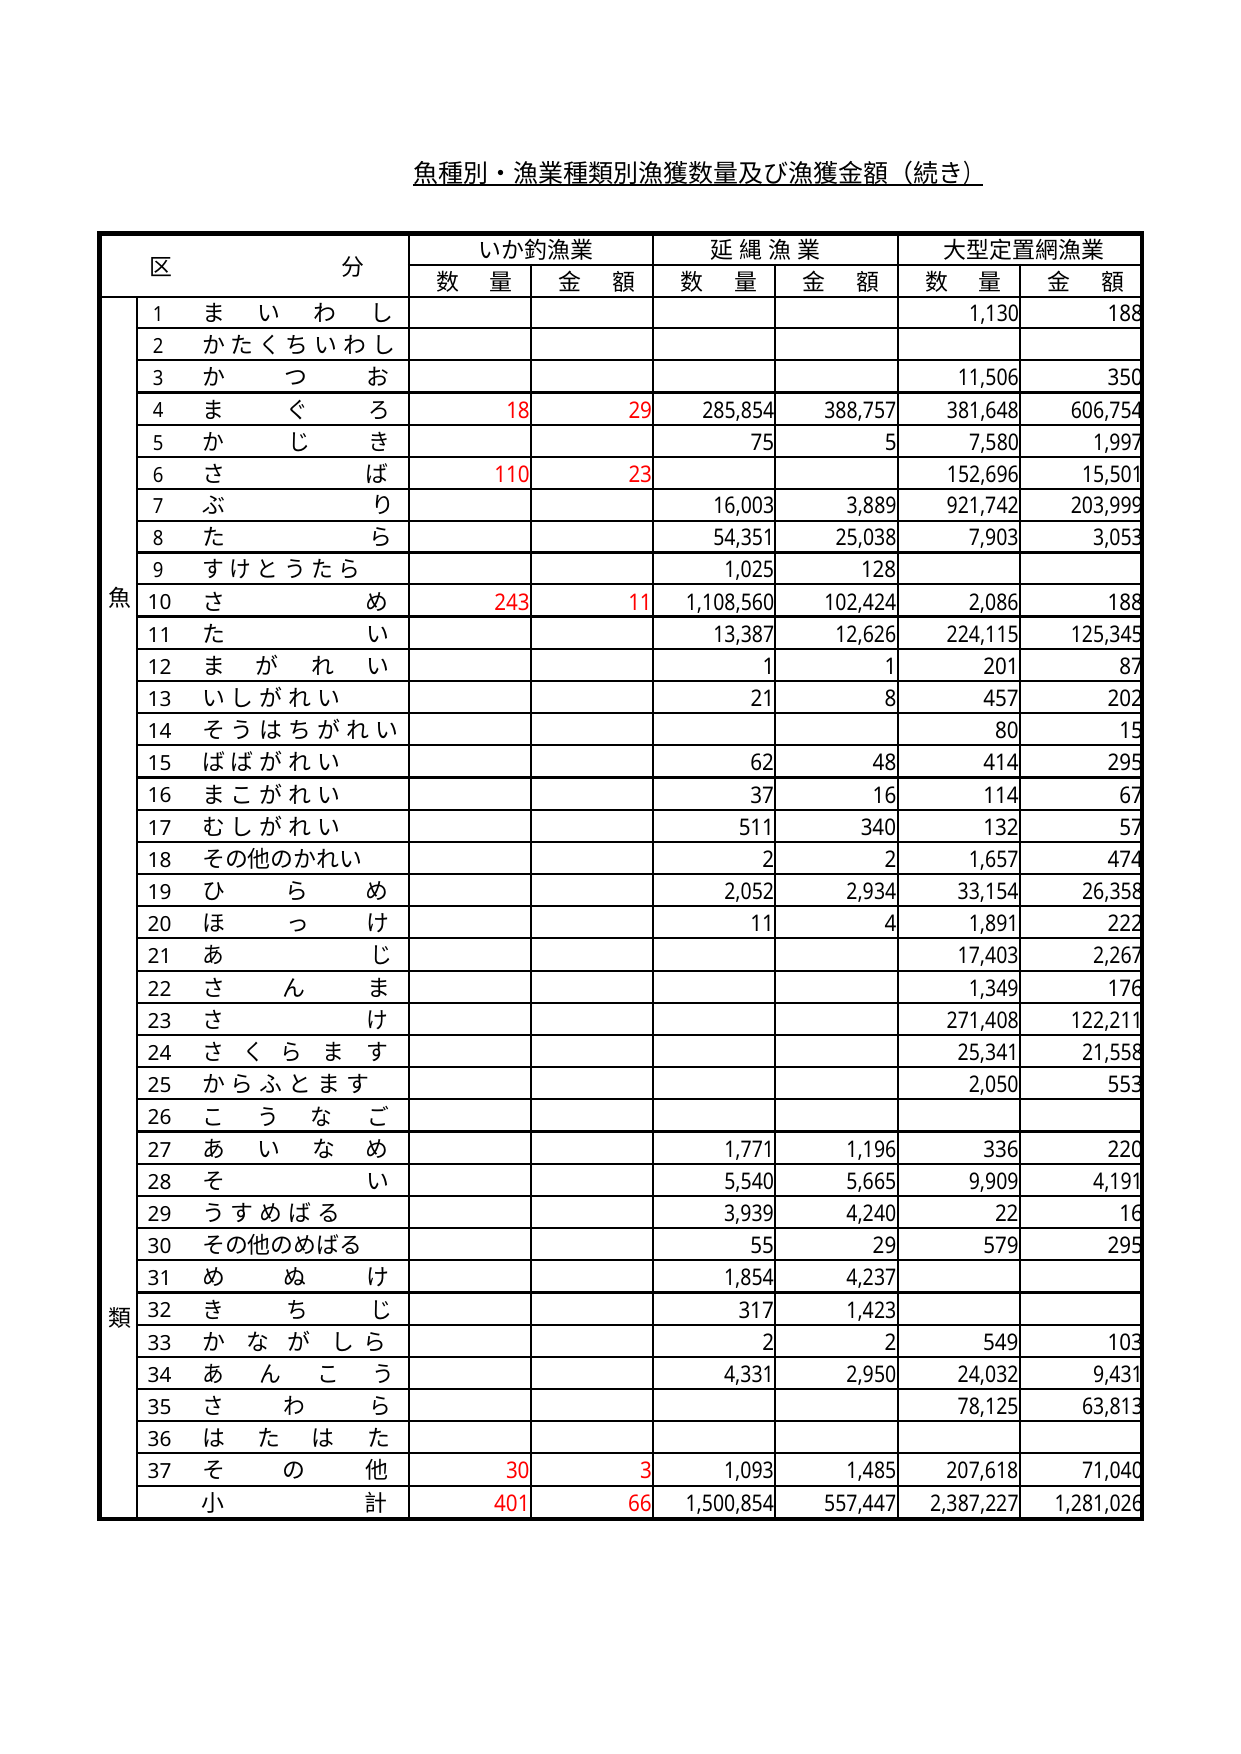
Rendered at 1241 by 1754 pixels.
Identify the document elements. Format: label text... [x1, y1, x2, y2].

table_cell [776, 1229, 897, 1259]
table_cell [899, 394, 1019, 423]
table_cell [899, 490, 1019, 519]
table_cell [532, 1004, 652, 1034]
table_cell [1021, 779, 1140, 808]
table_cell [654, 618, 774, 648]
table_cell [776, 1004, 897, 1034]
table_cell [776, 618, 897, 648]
text 魚種別・漁業種類別漁獲数量及び漁獲金額（続き） [413, 155, 1159, 189]
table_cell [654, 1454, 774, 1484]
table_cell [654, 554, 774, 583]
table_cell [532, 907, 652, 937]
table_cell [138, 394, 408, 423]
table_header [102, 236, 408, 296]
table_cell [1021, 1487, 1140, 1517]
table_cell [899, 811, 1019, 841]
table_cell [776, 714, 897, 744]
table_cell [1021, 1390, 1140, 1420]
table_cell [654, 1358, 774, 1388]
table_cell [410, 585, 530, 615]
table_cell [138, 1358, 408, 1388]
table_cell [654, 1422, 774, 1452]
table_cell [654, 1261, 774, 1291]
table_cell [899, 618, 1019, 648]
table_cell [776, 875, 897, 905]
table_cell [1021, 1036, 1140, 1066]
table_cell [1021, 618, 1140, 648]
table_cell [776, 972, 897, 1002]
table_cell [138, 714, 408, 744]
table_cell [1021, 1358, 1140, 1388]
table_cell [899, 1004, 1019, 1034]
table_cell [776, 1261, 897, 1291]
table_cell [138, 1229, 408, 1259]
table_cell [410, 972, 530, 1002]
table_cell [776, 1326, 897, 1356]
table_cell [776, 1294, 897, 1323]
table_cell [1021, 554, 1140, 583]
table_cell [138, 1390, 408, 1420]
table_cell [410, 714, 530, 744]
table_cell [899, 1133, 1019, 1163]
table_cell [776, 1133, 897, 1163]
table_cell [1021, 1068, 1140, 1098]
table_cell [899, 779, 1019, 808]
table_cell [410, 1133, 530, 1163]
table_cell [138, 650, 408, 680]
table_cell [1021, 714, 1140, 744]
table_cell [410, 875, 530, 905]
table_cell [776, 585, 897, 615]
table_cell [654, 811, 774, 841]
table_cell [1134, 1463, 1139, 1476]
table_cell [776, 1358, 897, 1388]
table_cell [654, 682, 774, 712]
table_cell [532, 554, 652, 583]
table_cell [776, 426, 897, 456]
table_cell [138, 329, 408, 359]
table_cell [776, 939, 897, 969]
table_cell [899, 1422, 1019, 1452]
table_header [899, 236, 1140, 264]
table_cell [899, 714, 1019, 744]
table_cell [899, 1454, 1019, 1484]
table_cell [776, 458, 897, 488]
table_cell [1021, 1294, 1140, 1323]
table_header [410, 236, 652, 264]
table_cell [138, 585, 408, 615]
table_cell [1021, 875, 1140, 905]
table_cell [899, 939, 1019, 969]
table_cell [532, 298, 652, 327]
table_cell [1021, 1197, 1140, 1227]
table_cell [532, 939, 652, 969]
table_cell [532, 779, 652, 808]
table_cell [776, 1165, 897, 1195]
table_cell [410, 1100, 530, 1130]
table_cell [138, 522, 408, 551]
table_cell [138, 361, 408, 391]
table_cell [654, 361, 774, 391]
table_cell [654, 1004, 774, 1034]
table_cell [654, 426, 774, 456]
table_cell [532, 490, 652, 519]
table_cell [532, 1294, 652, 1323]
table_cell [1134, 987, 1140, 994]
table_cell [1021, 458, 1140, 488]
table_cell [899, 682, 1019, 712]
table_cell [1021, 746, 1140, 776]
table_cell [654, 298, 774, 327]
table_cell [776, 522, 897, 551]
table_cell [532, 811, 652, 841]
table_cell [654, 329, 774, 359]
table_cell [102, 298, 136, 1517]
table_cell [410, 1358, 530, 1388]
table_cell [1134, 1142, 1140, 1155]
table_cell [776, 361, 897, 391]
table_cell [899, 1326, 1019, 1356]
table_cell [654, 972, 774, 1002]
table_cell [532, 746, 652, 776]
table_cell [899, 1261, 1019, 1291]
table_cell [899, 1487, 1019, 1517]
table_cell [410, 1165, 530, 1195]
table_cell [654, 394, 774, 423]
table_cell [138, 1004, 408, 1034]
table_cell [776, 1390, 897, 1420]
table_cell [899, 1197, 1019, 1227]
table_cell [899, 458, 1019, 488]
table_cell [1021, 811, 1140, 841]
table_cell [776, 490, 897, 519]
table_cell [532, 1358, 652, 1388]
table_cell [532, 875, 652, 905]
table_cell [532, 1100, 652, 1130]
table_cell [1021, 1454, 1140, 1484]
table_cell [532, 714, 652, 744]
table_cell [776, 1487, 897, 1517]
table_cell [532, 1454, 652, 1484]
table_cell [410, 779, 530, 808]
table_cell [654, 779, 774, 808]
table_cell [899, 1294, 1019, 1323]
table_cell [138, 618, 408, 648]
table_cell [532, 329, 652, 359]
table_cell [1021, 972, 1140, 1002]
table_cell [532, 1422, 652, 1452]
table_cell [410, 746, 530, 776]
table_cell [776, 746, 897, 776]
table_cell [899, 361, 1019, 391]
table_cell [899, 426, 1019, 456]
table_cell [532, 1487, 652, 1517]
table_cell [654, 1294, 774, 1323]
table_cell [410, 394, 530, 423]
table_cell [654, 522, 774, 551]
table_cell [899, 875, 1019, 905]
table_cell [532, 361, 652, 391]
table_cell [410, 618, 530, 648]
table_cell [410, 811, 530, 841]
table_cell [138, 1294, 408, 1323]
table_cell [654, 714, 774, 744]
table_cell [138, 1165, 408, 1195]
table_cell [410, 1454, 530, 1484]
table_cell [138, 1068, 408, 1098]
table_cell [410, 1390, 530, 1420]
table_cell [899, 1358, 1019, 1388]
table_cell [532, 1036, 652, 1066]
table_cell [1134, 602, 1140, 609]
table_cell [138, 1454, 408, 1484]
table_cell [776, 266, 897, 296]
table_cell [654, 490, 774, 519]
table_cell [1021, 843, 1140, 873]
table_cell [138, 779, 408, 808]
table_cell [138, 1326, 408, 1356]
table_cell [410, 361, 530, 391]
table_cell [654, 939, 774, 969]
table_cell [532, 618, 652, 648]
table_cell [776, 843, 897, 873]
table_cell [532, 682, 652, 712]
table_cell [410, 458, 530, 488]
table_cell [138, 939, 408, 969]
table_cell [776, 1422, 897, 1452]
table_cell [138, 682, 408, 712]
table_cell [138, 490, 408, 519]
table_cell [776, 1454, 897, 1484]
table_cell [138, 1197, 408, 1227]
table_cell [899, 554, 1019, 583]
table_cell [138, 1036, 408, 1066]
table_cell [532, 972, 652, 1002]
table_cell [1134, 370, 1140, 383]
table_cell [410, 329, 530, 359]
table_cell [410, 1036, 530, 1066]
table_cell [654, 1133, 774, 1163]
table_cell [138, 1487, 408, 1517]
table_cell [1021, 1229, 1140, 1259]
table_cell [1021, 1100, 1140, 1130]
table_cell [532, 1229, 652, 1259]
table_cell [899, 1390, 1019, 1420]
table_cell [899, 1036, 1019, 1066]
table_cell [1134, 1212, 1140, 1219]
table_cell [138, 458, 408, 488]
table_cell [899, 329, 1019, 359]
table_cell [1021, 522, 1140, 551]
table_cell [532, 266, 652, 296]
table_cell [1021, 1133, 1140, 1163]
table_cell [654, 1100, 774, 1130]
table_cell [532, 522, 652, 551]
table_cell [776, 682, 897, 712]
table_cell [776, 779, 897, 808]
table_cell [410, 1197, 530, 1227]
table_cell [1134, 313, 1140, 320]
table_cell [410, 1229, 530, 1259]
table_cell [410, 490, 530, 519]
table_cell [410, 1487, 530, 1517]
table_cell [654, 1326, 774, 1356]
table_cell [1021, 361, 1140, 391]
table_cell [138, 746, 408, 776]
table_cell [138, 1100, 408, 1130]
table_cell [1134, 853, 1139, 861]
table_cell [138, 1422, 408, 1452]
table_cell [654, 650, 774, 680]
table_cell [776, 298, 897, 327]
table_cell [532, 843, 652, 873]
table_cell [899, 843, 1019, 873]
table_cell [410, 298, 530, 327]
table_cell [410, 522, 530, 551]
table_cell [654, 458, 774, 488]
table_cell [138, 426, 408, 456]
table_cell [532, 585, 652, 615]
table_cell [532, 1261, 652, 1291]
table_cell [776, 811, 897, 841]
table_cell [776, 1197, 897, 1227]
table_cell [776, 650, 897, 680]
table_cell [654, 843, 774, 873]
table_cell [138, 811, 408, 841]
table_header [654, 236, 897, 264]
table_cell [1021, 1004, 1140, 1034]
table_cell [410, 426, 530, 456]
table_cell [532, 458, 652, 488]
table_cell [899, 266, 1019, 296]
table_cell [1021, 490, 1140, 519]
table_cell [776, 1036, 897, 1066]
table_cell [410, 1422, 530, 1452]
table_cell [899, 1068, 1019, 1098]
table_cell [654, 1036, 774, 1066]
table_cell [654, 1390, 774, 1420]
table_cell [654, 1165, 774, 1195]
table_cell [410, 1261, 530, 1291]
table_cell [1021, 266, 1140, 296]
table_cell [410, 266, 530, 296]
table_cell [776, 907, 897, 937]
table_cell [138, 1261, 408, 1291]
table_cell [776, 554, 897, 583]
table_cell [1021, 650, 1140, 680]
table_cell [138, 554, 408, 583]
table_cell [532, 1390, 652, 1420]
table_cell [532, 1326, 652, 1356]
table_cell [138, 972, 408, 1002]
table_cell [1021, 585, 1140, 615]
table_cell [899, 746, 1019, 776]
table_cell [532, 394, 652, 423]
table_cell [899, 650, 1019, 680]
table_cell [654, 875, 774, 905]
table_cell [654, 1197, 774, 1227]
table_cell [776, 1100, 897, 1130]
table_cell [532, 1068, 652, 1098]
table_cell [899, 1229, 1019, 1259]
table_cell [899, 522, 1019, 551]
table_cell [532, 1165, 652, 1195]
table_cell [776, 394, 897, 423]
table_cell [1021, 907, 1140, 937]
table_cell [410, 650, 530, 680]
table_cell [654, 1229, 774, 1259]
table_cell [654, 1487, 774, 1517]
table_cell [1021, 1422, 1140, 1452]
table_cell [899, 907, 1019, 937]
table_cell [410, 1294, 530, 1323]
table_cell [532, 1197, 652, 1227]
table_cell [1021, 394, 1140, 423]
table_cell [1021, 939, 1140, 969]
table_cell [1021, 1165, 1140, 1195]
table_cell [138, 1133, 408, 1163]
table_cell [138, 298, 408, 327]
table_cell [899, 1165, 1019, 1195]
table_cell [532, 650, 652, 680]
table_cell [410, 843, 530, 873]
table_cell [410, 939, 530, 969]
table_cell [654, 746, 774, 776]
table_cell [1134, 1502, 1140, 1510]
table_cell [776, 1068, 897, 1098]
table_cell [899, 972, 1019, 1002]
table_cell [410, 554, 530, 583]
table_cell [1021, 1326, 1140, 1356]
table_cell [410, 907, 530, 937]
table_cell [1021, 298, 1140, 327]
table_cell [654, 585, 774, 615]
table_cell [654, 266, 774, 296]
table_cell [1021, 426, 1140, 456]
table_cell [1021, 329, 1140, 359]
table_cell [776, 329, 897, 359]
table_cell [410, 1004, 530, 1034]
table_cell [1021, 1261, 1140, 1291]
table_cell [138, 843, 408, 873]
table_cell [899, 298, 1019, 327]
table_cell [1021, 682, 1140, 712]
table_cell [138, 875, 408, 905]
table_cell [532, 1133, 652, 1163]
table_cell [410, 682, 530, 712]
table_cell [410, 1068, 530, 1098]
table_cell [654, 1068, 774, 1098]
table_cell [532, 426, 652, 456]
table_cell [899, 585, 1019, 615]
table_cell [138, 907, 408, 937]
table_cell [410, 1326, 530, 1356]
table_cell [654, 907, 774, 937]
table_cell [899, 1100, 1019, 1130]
